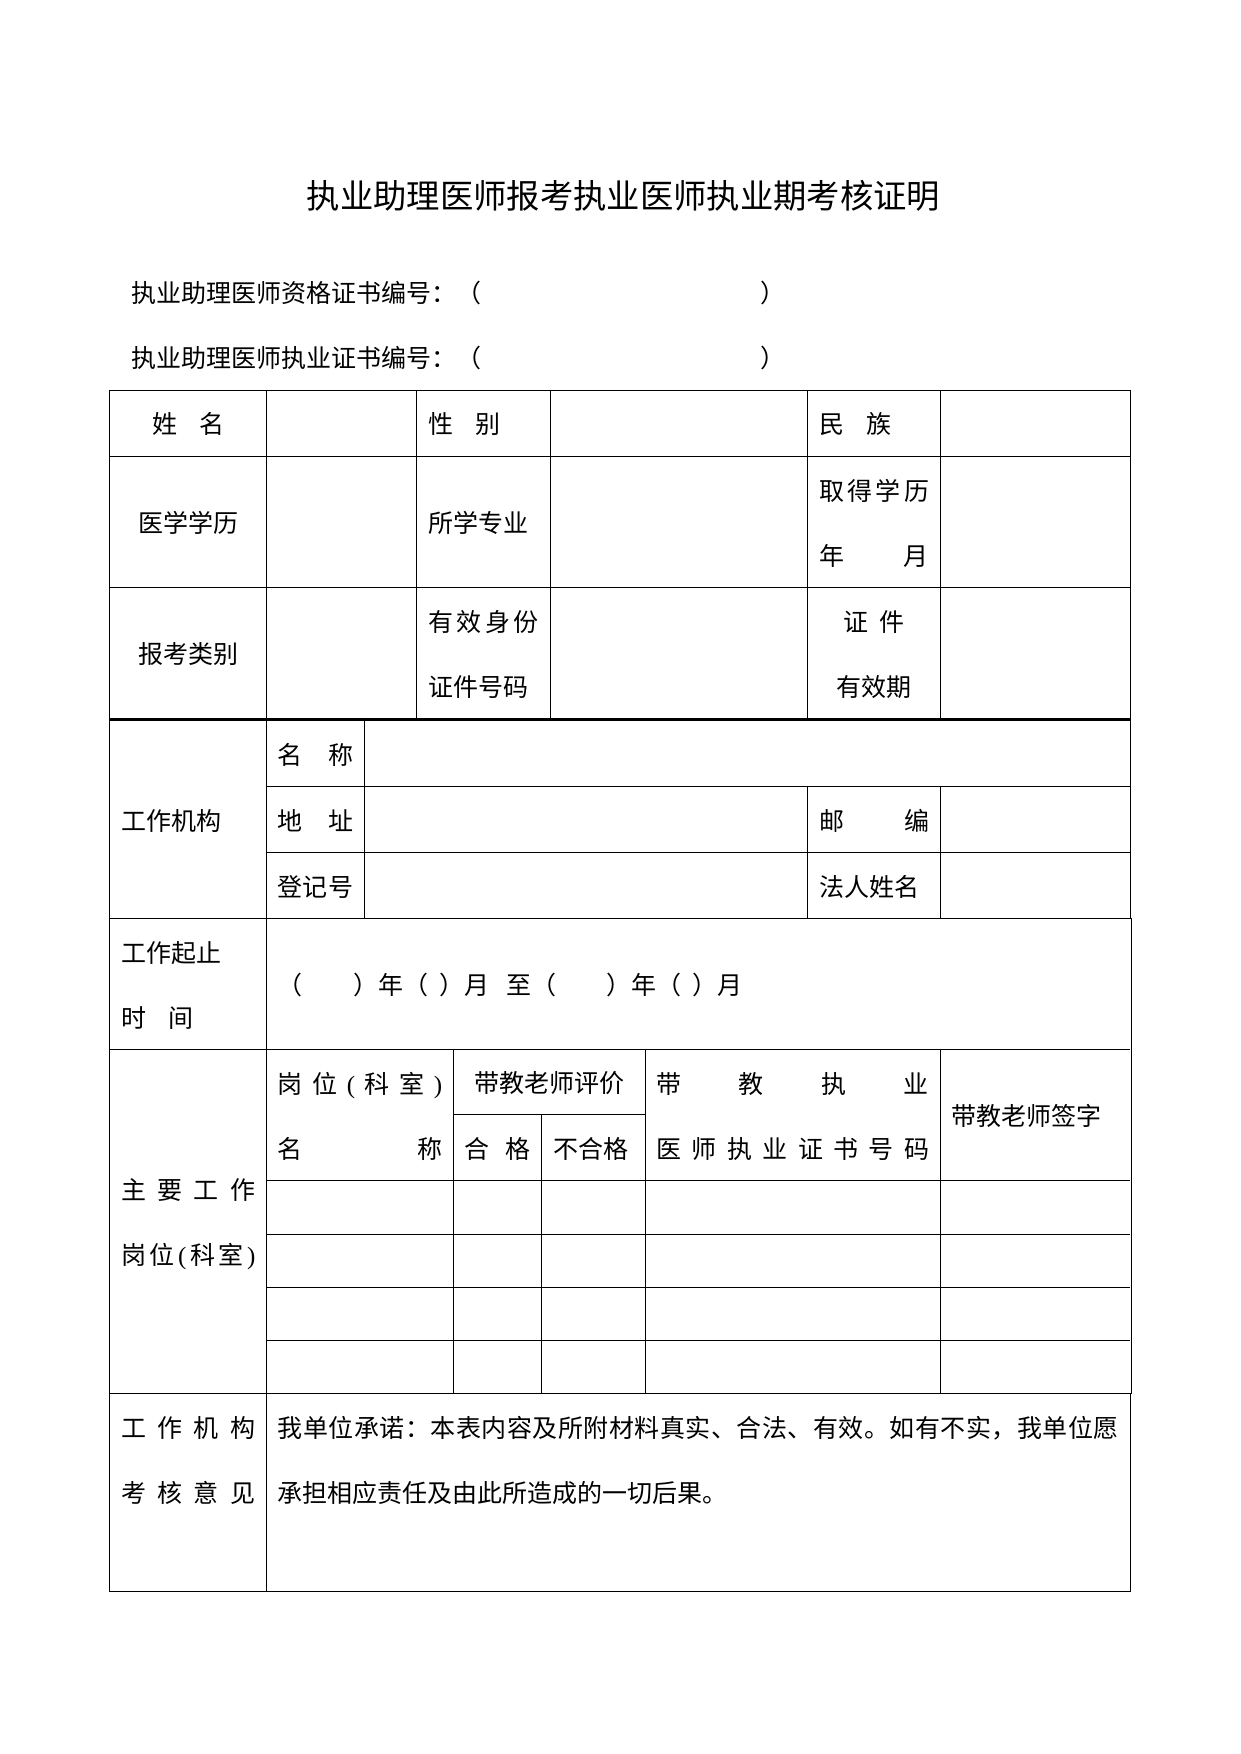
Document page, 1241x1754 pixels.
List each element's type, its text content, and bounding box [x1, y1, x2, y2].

table_cell [267, 457, 416, 587]
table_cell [267, 1394, 1130, 1591]
table_cell [454, 1181, 541, 1233]
table_cell [365, 721, 1130, 786]
table_cell [646, 1235, 940, 1287]
table_cell [941, 588, 1130, 718]
table_header 姓 名 [110, 391, 266, 456]
table_cell 名称 [267, 721, 364, 786]
table_cell [551, 588, 807, 718]
table_header [551, 391, 807, 456]
table_cell 医学学历 [110, 457, 266, 587]
table_cell [941, 1340, 1131, 1393]
table_cell 工作机构 [110, 721, 266, 918]
table_cell 岗位(科室) 名称 [267, 1050, 453, 1180]
table_cell [267, 588, 416, 718]
table_cell 取得学历 年 月 [808, 457, 940, 587]
table_header 性 别 [417, 391, 550, 456]
table_cell 工作起止 时 间 [110, 919, 266, 1049]
table_cell [646, 1341, 940, 1393]
table_cell [941, 787, 1130, 852]
table_cell 带教老师评价 [454, 1050, 645, 1114]
text 执业助理医师执业证书编号：（ ） [131, 324, 1115, 389]
table_cell [941, 853, 1130, 918]
table_cell [542, 1288, 645, 1340]
table_cell [267, 1288, 453, 1340]
table_cell 合格 [454, 1115, 541, 1180]
table_cell [365, 853, 807, 918]
table_cell 主要工作 岗位(科室) [110, 1050, 266, 1393]
table_cell （ ）年（ ）月 至（ ）年（ ）月 [267, 919, 1131, 1049]
table_cell 登记号 [267, 853, 364, 918]
table_cell 地址 [267, 787, 364, 852]
table_cell 法人姓名 [808, 853, 940, 918]
table_cell [454, 1288, 541, 1340]
table_cell 有效身份证件号码 [417, 588, 550, 718]
table_cell 带 教 执 业 医师执业证书号码 [646, 1050, 940, 1180]
table_cell [267, 1235, 453, 1287]
text 执业助理医师报考执业医师执业期考核证明 [131, 162, 1115, 227]
table_cell [267, 1181, 453, 1233]
table_cell 报考类别 [110, 588, 266, 718]
table_cell [454, 1235, 541, 1287]
table_header [941, 391, 1130, 456]
table_cell 邮编 [808, 787, 940, 852]
table_cell 所学专业 [417, 457, 550, 587]
table_cell [542, 1341, 645, 1393]
table_header [267, 391, 416, 456]
table_cell [941, 1287, 1131, 1340]
table_cell [941, 457, 1130, 587]
table_cell 不合格 [542, 1115, 645, 1180]
table_cell [646, 1288, 940, 1340]
table_cell 证 件 有效期 [808, 588, 940, 718]
table_cell 带教老师签字 [941, 1049, 1131, 1180]
table_cell [551, 457, 807, 587]
table_cell [941, 1234, 1131, 1287]
table_cell [267, 1341, 453, 1393]
table_header 民 族 [808, 391, 940, 456]
table_cell [941, 1180, 1131, 1233]
text 执业助理医师资格证书编号：（ ） [131, 259, 1115, 324]
table_cell [454, 1341, 541, 1393]
table_cell [365, 787, 807, 852]
table_cell [542, 1235, 645, 1287]
table_cell [542, 1181, 645, 1233]
table_cell 工作机构 考核意见 [110, 1394, 266, 1591]
table_cell [646, 1181, 940, 1233]
